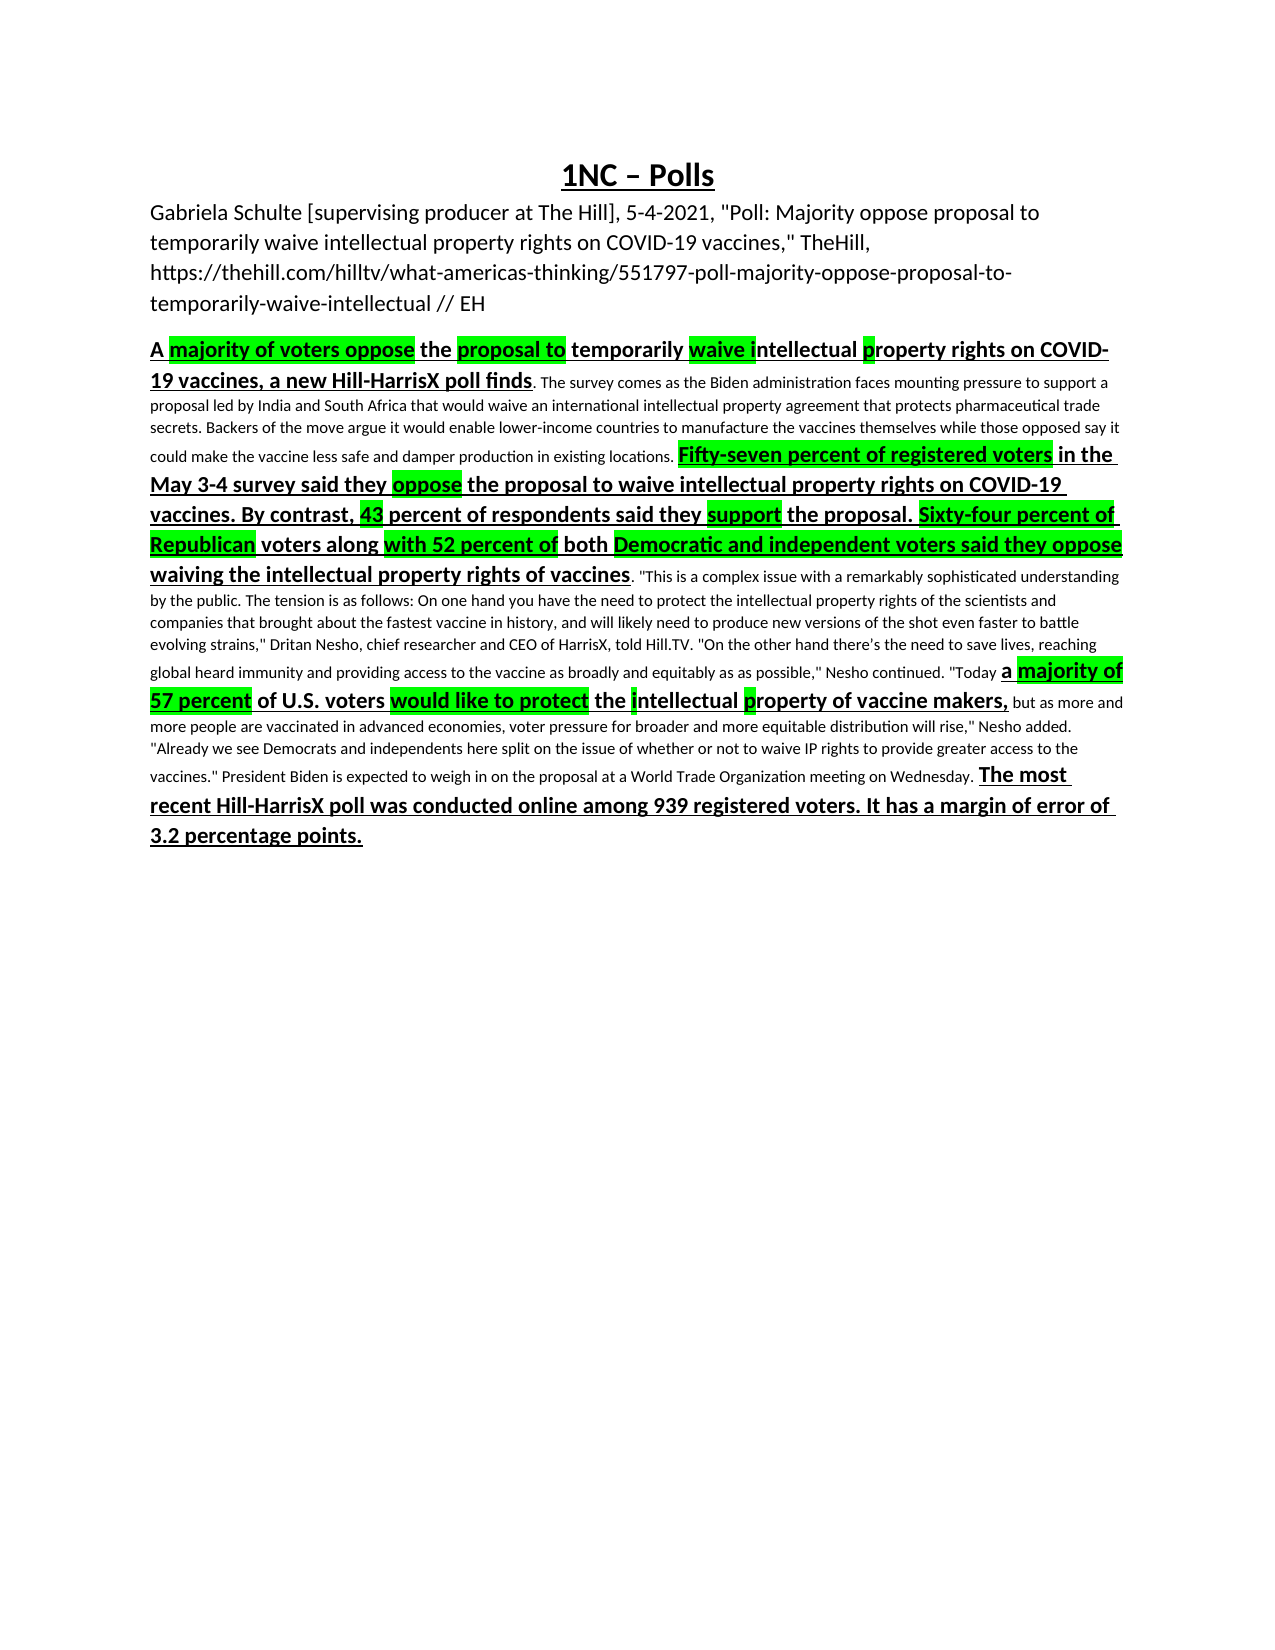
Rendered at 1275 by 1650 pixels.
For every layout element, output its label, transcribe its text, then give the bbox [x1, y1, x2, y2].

text A majority of voters oppose the proposal to temporarily waive intellectual property rights on COVID-19 vaccines, a new Hill-HarrisX poll finds. The survey comes as the Biden administration faces mounting pressure to support a proposal led by India and South Africa that would waive an international intellectual property agreement that protects pharmaceutical trade secrets. Backers of the move argue it would enable lower-income countries to manufacture the vaccines themselves while those opposed say it could make the vaccine less safe and damper production in existing locations. Fifty-seven percent of registered voters in the May 3-4 survey said they oppose the proposal to waive intellectual property rights on COVID-19 vaccines. By contrast, 43 percent of respondents said they support the proposal. Sixty-four percent of Republican voters along with 52 percent of both Democratic and independent voters said they oppose waiving the intellectual property rights of vaccines. "This is a complex issue with a remarkably sophisticated understanding by the public. The tension is as follows: On one hand you have the need to protect the intellectual property rights of the scientists and companies that brought about the fastest vaccine in history, and will likely need to produce new versions of the shot even faster to battle evolving strains," Dritan Nesho, chief researcher and CEO of HarrisX, told Hill.TV. "On the other hand there’s the need to save lives, reaching global heard immunity and providing access to the vaccine as broadly and equitably as as possible," Nesho continued. "Today a majority of 57 percent of U.S. voters would like to protect the intellectual property of vaccine makers, but as more and more people are vaccinated in advanced economies, voter pressure for broader and more equitable distribution will rise," Nesho added. "Already we see Democrats and independents here split on the issue of whether or not to waive IP rights to provide greater access to the vaccines." President Biden is expected to weigh in on the proposal at a World Trade Organization meeting on Wednesday. The most recent Hill-HarrisX poll was conducted online among 939 registered voters. It has a margin of error of 3.2 percentage points. [150, 336, 1125, 849]
subtitle 1NC – Polls [150, 154, 1125, 195]
text Gabriela Schulte [supervising producer at The Hill], 5-4-2021, "Poll: Majority oppose proposal to temporarily waive intellectual property rights on COVID-19 vaccines," TheHill, https://thehill.com/hilltv/what-americas-thinking/551797-poll-majority-oppose-proposal-to-temporarily-waive-intellectual // EH [150, 198, 1125, 317]
